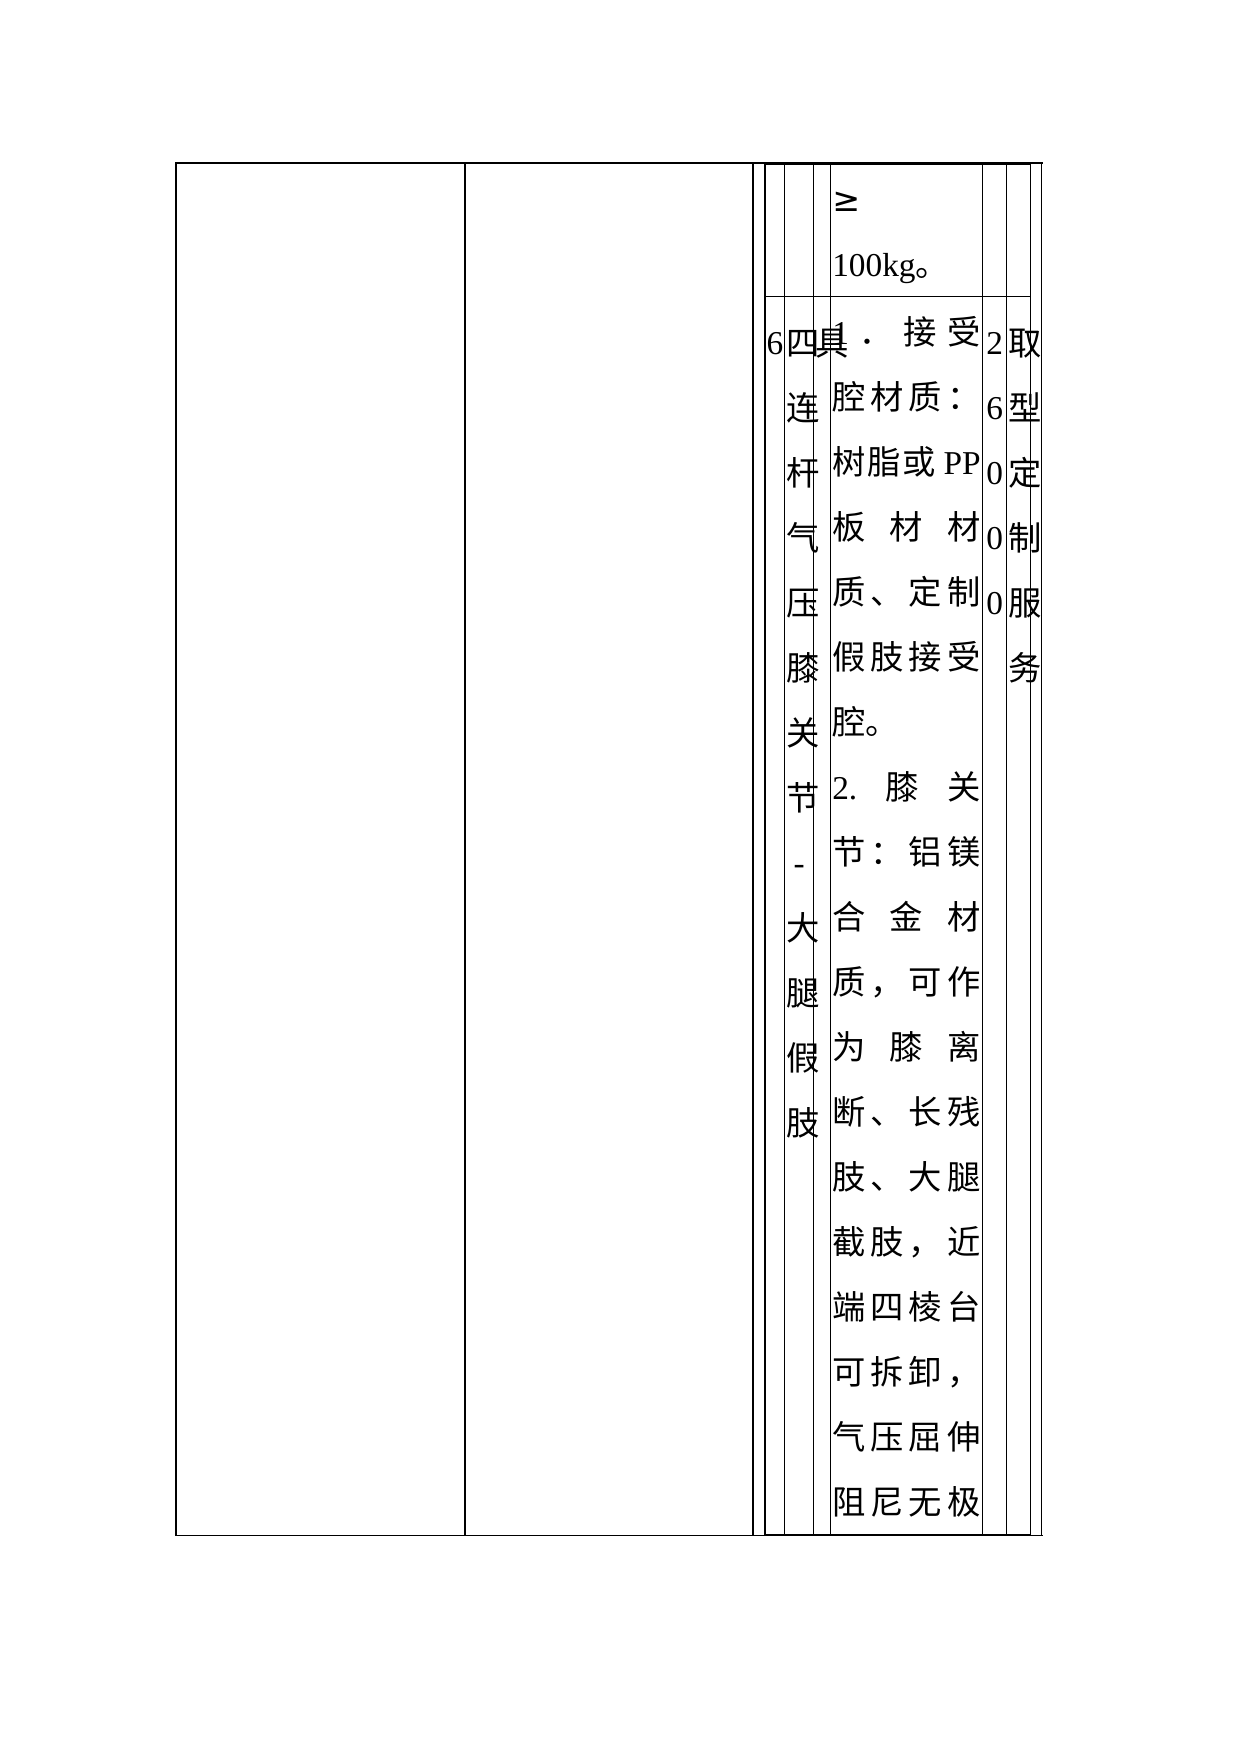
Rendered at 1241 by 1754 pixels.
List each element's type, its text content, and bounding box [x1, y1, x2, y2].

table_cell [831, 297, 982, 1534]
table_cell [983, 165, 1006, 296]
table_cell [831, 165, 982, 296]
table_cell 2 [466, 164, 752, 1535]
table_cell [785, 297, 813, 1534]
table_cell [1007, 165, 1030, 296]
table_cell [785, 165, 813, 296]
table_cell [1031, 164, 1041, 1535]
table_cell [814, 165, 830, 296]
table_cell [766, 165, 784, 296]
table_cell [1007, 297, 1030, 1534]
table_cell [754, 164, 764, 1535]
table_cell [983, 297, 1006, 1534]
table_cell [766, 297, 784, 1534]
table_cell [177, 164, 464, 1535]
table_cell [814, 297, 830, 1534]
